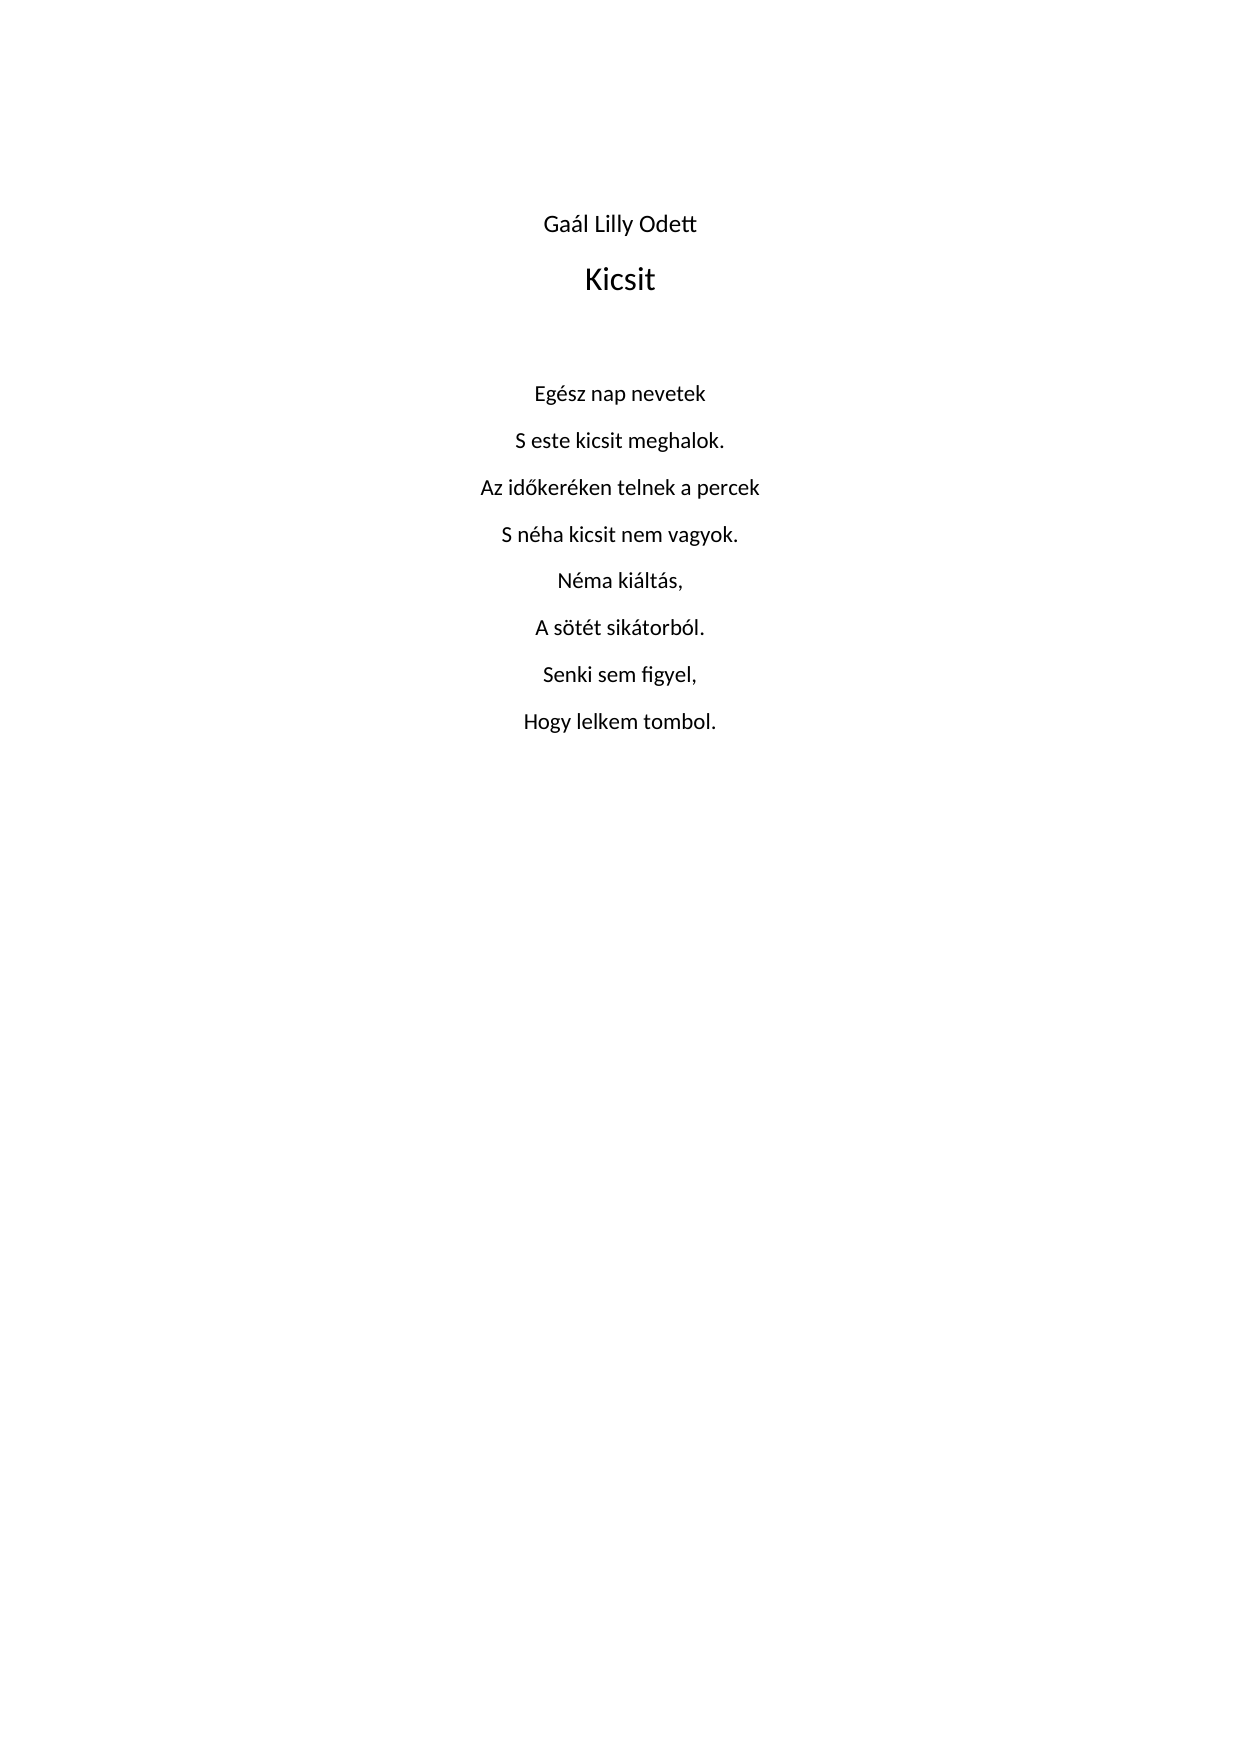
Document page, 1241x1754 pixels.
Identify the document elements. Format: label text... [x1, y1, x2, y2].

text A sötét sikátorból. [148, 613, 1093, 641]
text Senki sem figyel, [148, 660, 1093, 688]
text S néha kicsit nem vagyok. [148, 520, 1093, 548]
text Gaál Lilly Odett [148, 208, 1093, 239]
text Egész nap nevetek [148, 379, 1093, 407]
text Hogy lelkem tombol. [148, 707, 1093, 735]
text Kicsit [148, 258, 1093, 298]
text Néma kiáltás, [148, 567, 1093, 594]
text Az időkeréken telnek a percek [148, 473, 1093, 501]
text S este kicsit meghalok. [148, 426, 1093, 454]
